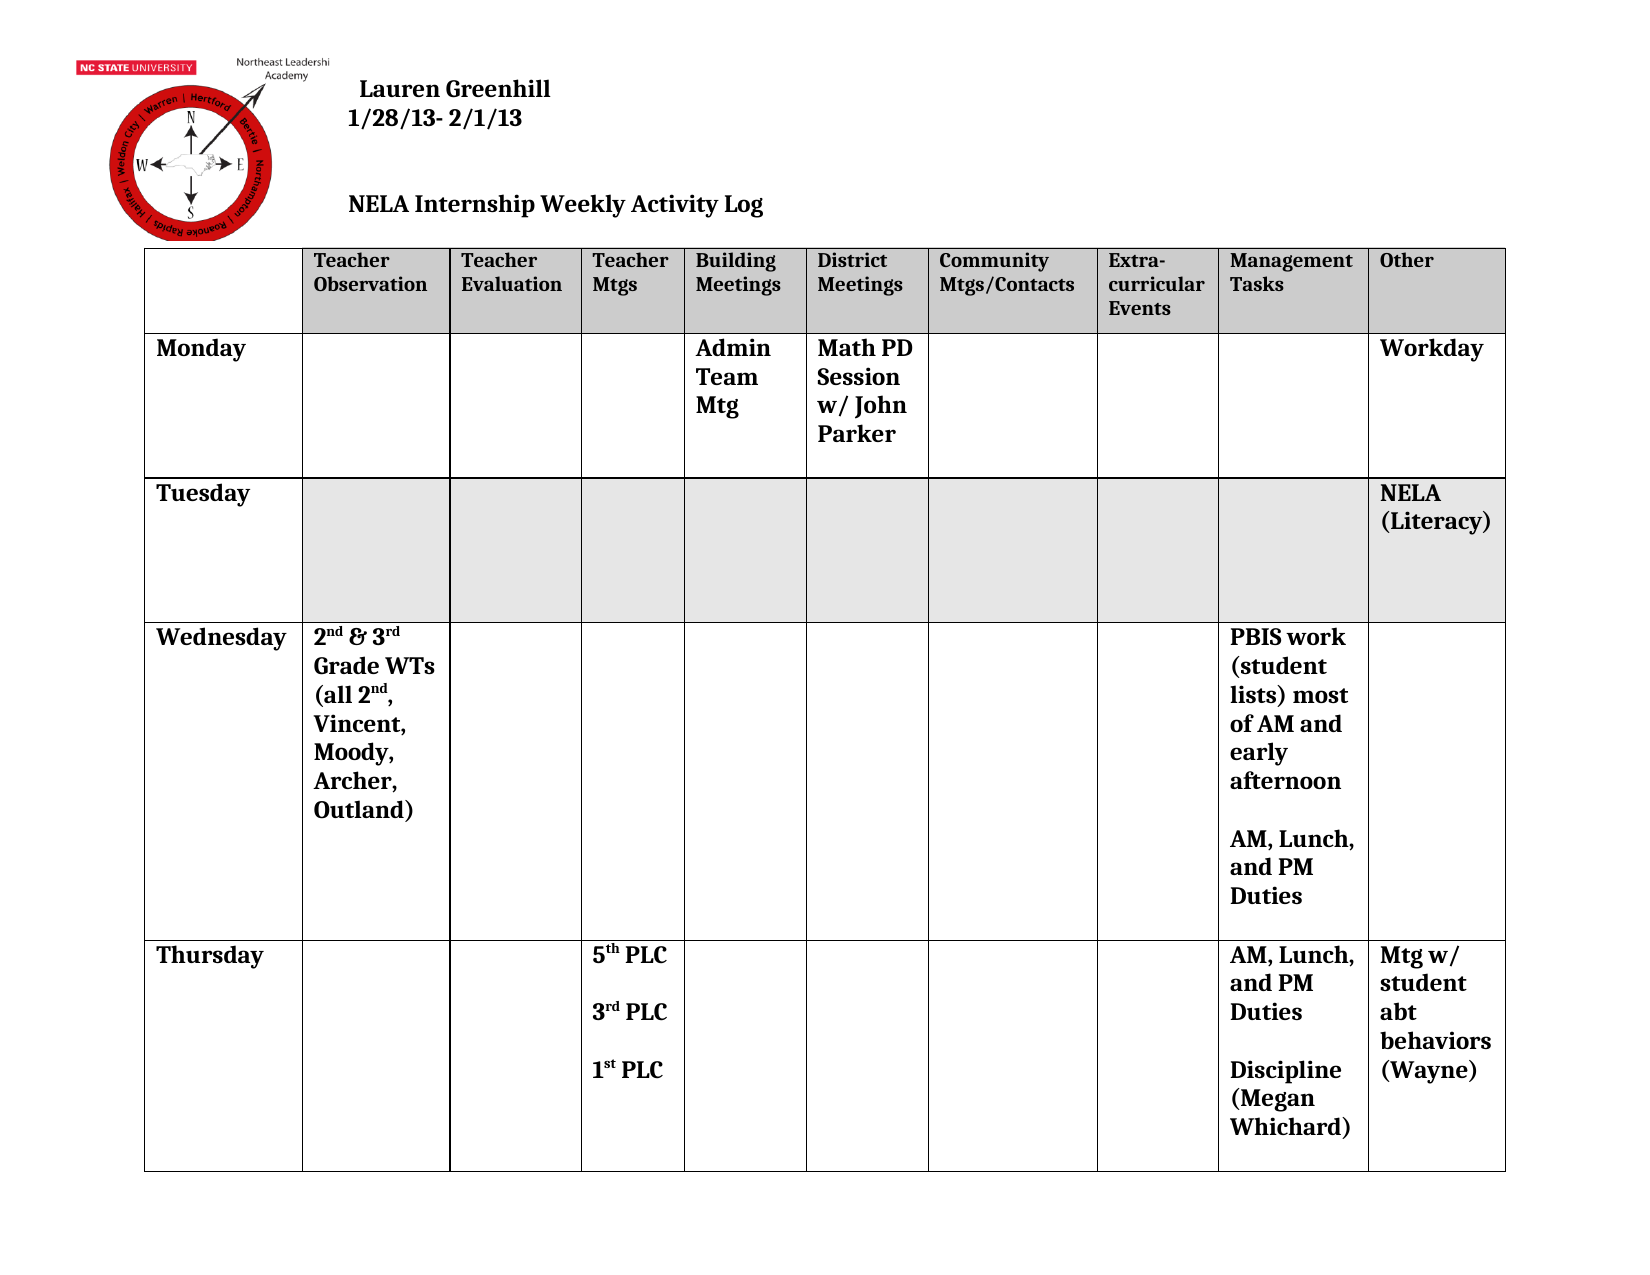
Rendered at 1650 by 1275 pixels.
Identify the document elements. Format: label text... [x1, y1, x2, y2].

table_header Management Tasks [1219, 249, 1368, 333]
table_cell [451, 941, 581, 1171]
table_cell [807, 623, 928, 939]
table_cell 2nd & 3rd Grade WTs (all 2nd, Vincent, Moody, Archer, Outland) [303, 623, 449, 939]
table_cell [685, 623, 806, 939]
table_cell [1219, 334, 1368, 477]
table_cell [807, 479, 928, 622]
table_cell Wednesday [145, 623, 302, 939]
table_cell [807, 941, 928, 1171]
table_cell Thursday [145, 941, 302, 1171]
table_cell NELA (Literacy) [1369, 479, 1505, 622]
table_header Teacher Observation [303, 249, 449, 333]
table_cell [1098, 941, 1218, 1171]
table_cell PBIS work (student lists) most of AM and early afternoon AM, Lunch, and PM Duties [1219, 623, 1368, 939]
table_cell [582, 334, 684, 477]
table_cell [929, 941, 1097, 1171]
table_cell [685, 479, 806, 622]
table_cell Tuesday [145, 479, 302, 622]
table_cell [303, 941, 449, 1171]
table_cell Admin Team Mtg [685, 334, 806, 477]
table_cell [1369, 623, 1505, 939]
text Lauren Greenhill [329, 75, 1575, 104]
table_header Teacher Mtgs [582, 249, 684, 333]
table_cell [451, 334, 581, 477]
text NELA Internship Weekly Activity Log [329, 190, 1575, 219]
table_cell Workday [1369, 334, 1505, 477]
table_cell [582, 941, 684, 1171]
table_header Extra- curricular Events [1098, 249, 1218, 333]
table_cell [303, 479, 449, 622]
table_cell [1369, 941, 1505, 1171]
table_cell [1098, 623, 1218, 939]
text 1/28/13- 2/1/13 [329, 104, 1575, 132]
table_header Building Meetings [685, 249, 806, 333]
table_header Community Mtgs/Contacts [929, 249, 1097, 333]
table_cell [1098, 479, 1218, 622]
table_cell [1219, 941, 1368, 1171]
picture [75, 56, 329, 240]
table_cell [1219, 479, 1368, 622]
table_cell [929, 623, 1097, 939]
table_cell Monday [145, 334, 302, 477]
table_cell [929, 334, 1097, 477]
table_header District Meetings [807, 249, 928, 333]
table_cell [582, 479, 684, 622]
table_cell [451, 479, 581, 622]
table_cell [451, 623, 581, 939]
table_cell [685, 941, 806, 1171]
table_cell [929, 479, 1097, 622]
table_header Other [1369, 249, 1505, 333]
table_cell [303, 334, 449, 477]
table_header Teacher Evaluation [451, 249, 581, 333]
table_cell [1098, 334, 1218, 477]
table_cell Math PD Session w/ John Parker [807, 334, 928, 477]
table_cell [582, 623, 684, 939]
table_header [145, 249, 302, 333]
